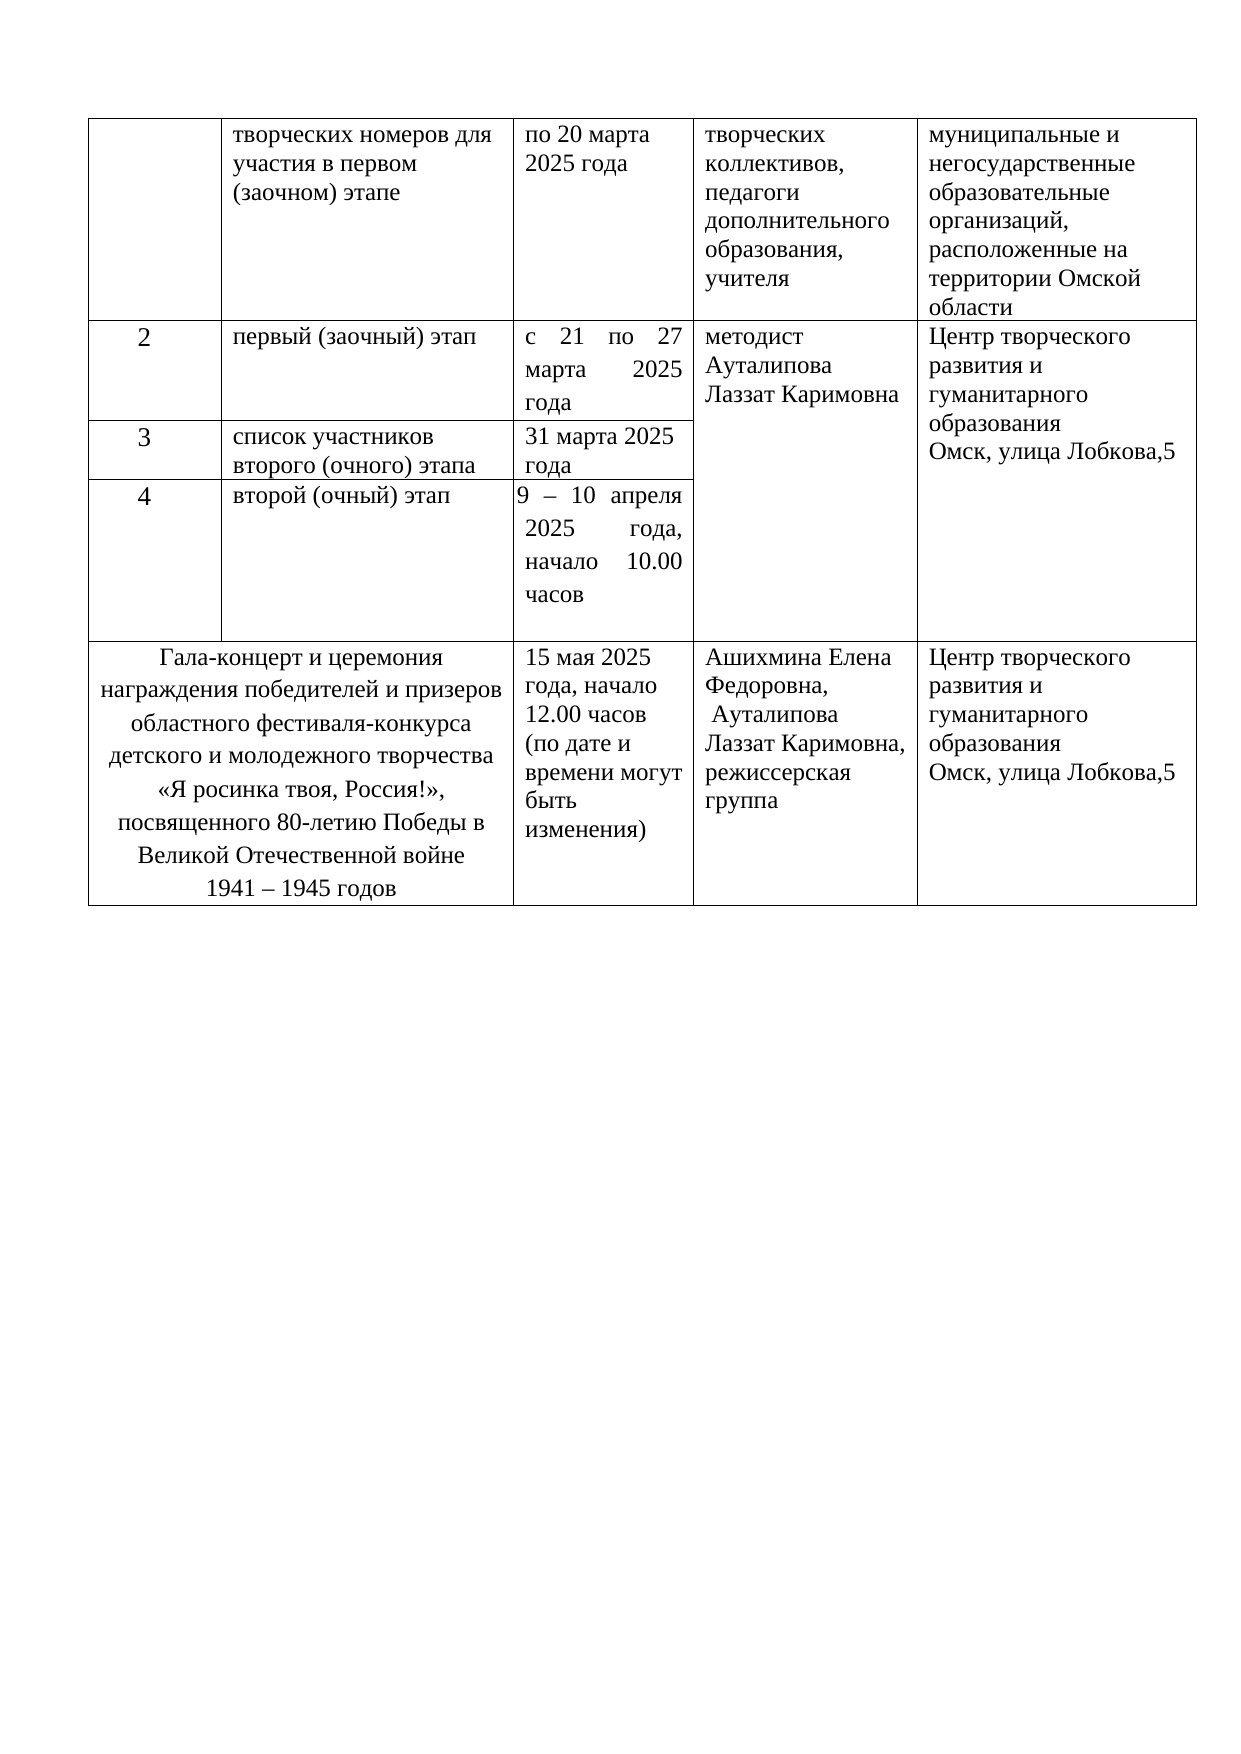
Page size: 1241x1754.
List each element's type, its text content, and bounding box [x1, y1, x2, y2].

table_cell 15 мая 2025 года, начало 12.00 часов (по дате и времени могут быть изменения) [514, 642, 693, 905]
table_cell 2 [89, 321, 221, 420]
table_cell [694, 119, 917, 320]
table_cell 31 марта 2025 года [514, 421, 693, 479]
table_cell Центр творческого развития и гуманитарного образования Омск, улица Лобкова,5 [918, 321, 1196, 641]
table_cell первый (заочный) этап [222, 321, 513, 420]
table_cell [222, 119, 513, 320]
table_cell Гала-концерт и церемония награждения победителей и призеров областного фестиваля-конкурса детского и молодежного творчества «Я росинка твоя, Россия!», посвященного 80-летию Победы в Великой Отечественной войне 1941 – 1945 годов [89, 642, 513, 905]
table_cell второй (очный) этап [222, 480, 513, 641]
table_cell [918, 119, 1196, 320]
table_cell 1 [89, 119, 221, 320]
table_cell Ашихмина Елена Федоровна, Ауталипова Лаззат Каримовна, режиссерская группа [694, 642, 917, 905]
table_cell список участников второго (очного) этапа [222, 421, 513, 479]
table_cell 4 [89, 480, 221, 641]
table_cell 9 – 10 апреля 2025 года, начало 10.00 часов [514, 480, 693, 641]
table_cell Центр творческого развития и гуманитарного образования Омск, улица Лобкова,5 [918, 642, 1196, 905]
table_cell методист Ауталипова Лаззат Каримовна [694, 321, 917, 641]
table_cell с 21 по 27 марта 2025 года [514, 321, 693, 420]
table_cell 3 [89, 421, 221, 479]
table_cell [514, 119, 693, 320]
